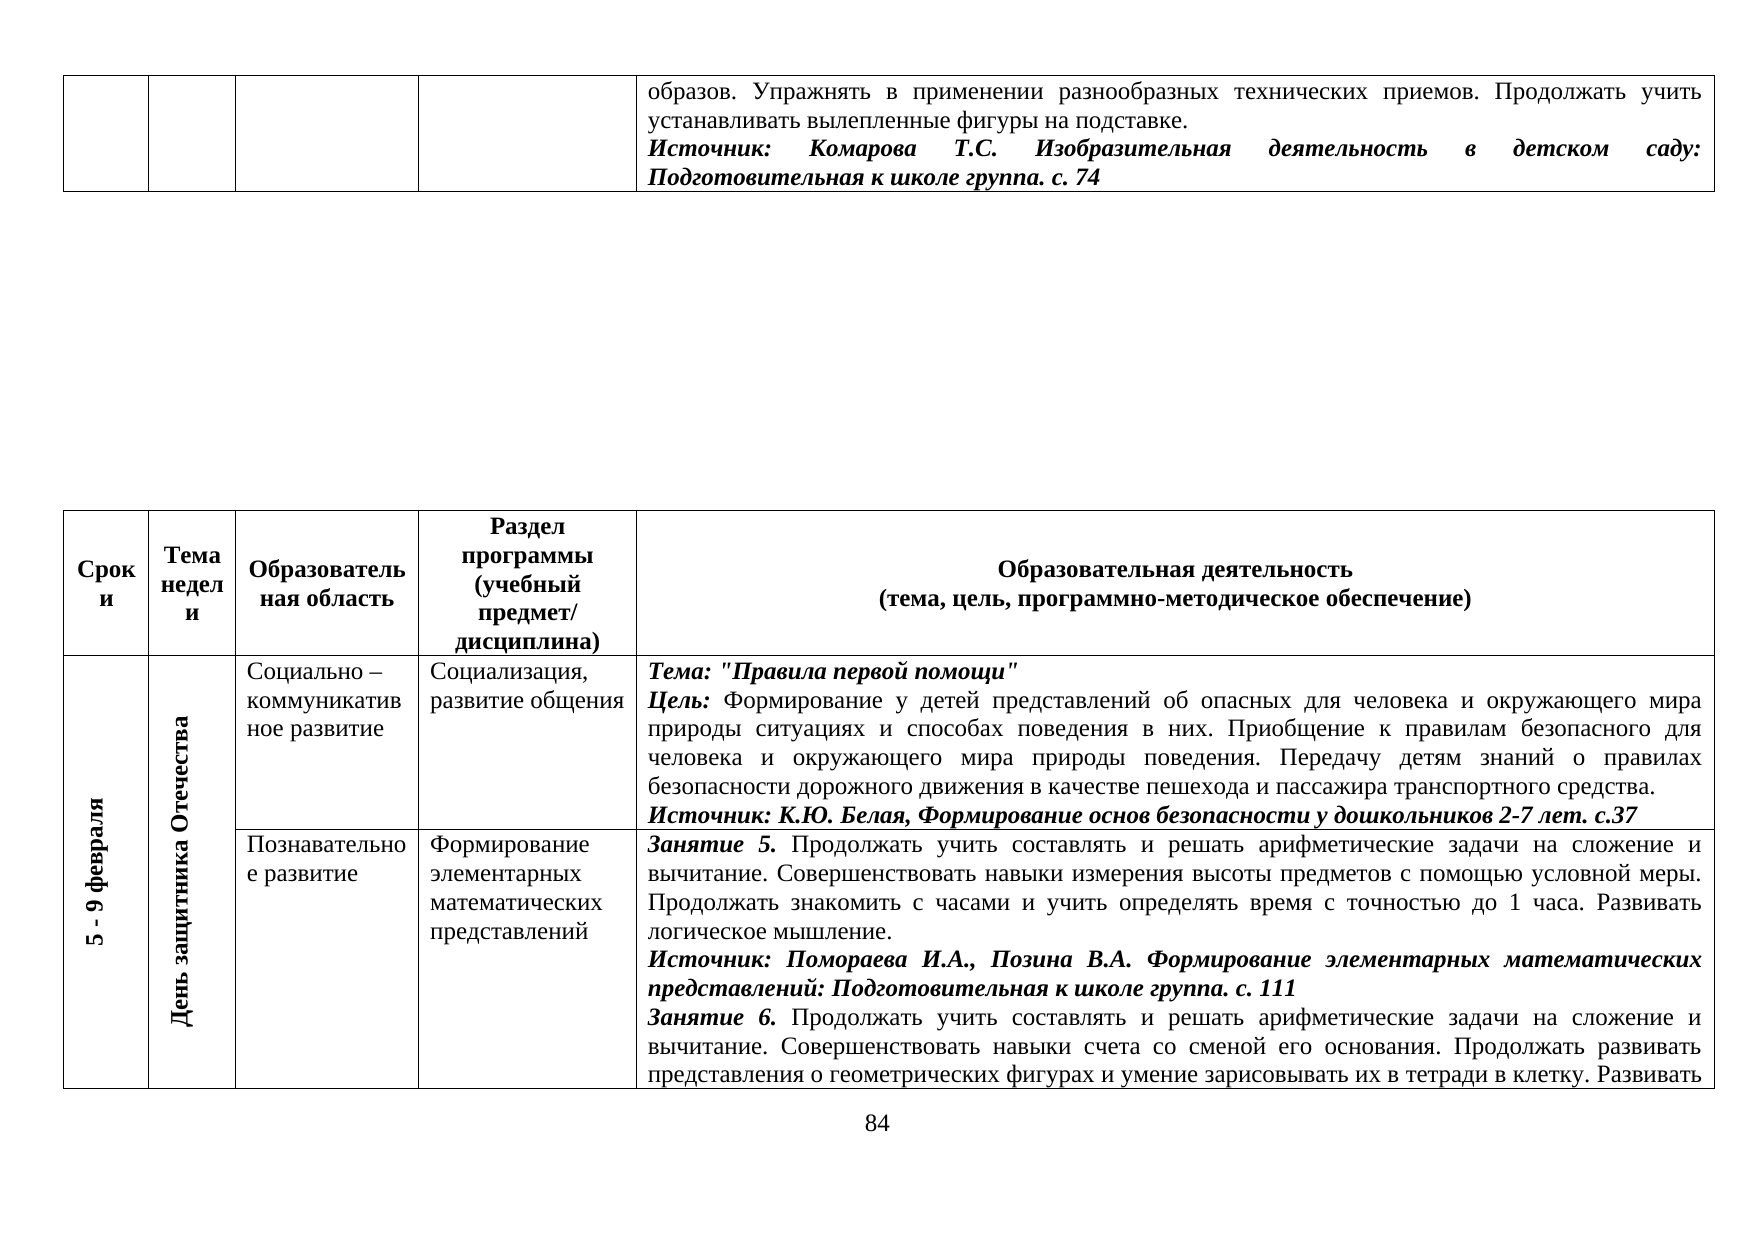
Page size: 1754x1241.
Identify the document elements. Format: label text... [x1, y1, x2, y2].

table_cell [419, 830, 636, 1088]
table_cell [419, 76, 636, 191]
table_header Образовательная деятельность (тема, цель, программно-методическое обеспечение) [637, 511, 1714, 655]
table_header Тема недели [149, 511, 235, 655]
table_header Сроки [64, 511, 148, 655]
table_cell День защитника Отечества [149, 656, 235, 1088]
table_header Раздел программы (учебный предмет/ дисциплина) [419, 511, 636, 655]
table_header Образовательная область [236, 511, 418, 655]
table_cell Тема: "Правила первой помощи" Цель: Формирование у детей представлений об опасных для человека и окружающего мира природы ситуациях и способах поведения в них. Приобщение к правилам безопасного для человека и окружающего мира природы поведения. Передачу детям знаний о правилах безопасности дорожного движения в качестве пешехода и пассажира транспортного средства. Источник: К.Ю. Белая, Формирование основ безопасности у дошкольников 2-7 лет. с.37 [637, 656, 1714, 828]
table_cell Социально –коммуникативное развитие [236, 656, 418, 828]
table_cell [236, 76, 418, 191]
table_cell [236, 830, 418, 1088]
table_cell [637, 830, 1714, 1088]
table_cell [637, 76, 1714, 191]
table_cell 5 - 9 февраля [64, 656, 148, 1088]
table_cell Социализация, развитие общения [419, 656, 636, 828]
